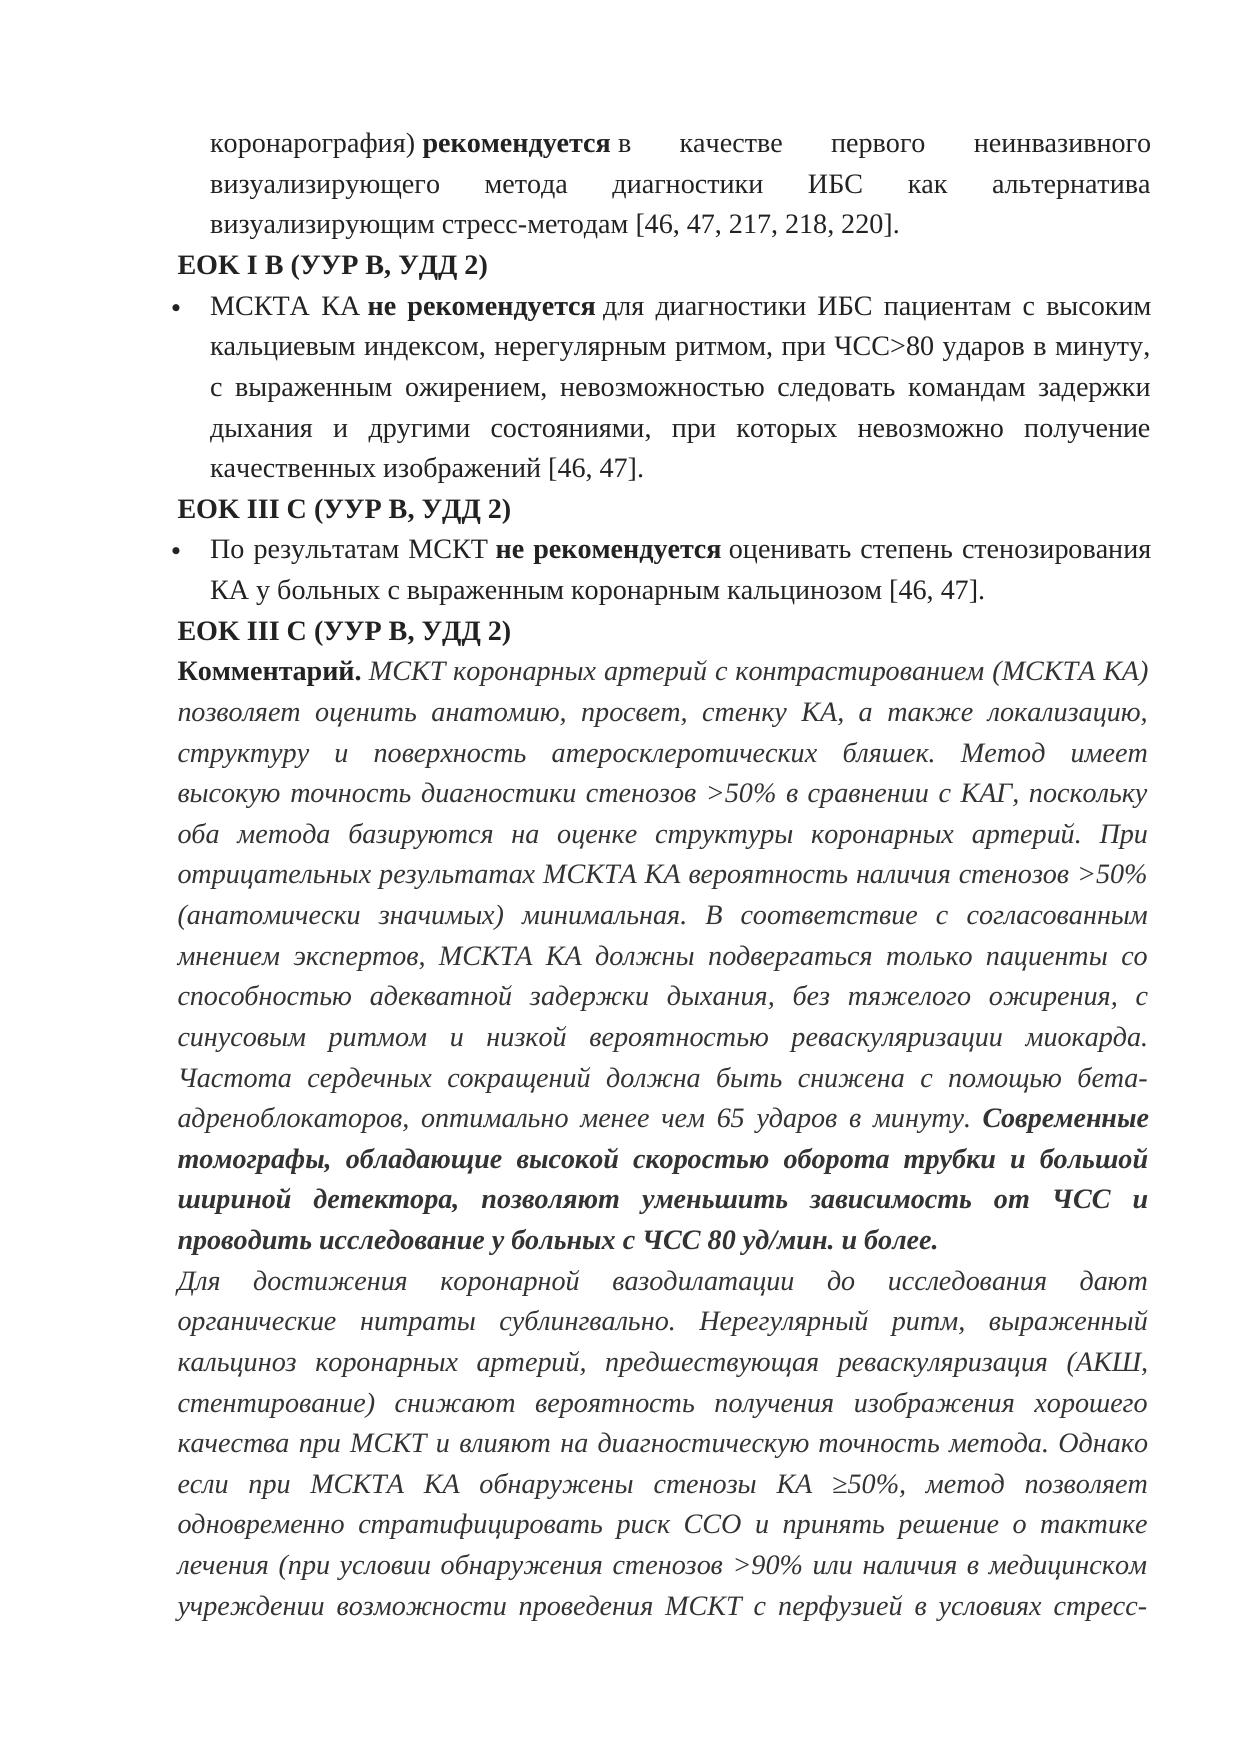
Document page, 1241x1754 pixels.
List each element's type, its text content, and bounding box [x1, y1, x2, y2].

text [177, 1256, 1152, 1621]
text EOK I B (УУР B, УДД 2) [177, 240, 1152, 281]
text Комментарий. МСКТ коронарных артерий с контрастированием (МСКТА КА) позволяет оценить анатомию, просвет, стенку КА, а также локализацию, структуру и поверхность атеросклеротических бляшек. Метод имеет высокую точность диагностики стенозов >50% в сравнении с КАГ, поскольку оба метода базируются на оценке структуры коронарных артерий. При отрицательных результатах МСКТА КА вероятность наличия стенозов >50% (анатомически значимых) минимальная. В соответствие с согласованным мнением экспертов, МСКТА КА должны подвергаться только пациенты со способностью адекватной задержки дыхания, без тяжелого ожирения, с синусовым ритмом и низкой вероятностью реваскуляризации миокарда. Частота сердечных сокращений должна быть снижена с помощью бета-адреноблокаторов, оптимально менее чем 65 ударов в минуту. Cовременные томографы, обладающие высокой скоростью оборота трубки и большой шириной детектора, позволяют уменьшить зависимость от ЧСС и проводить исследование у больных с ЧСС 80 уд/мин. и более. [177, 646, 1152, 1256]
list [172, 118, 1152, 240]
list МСКТА КА не рекомендуется для диагностики ИБС пациентам с высоким кальциевым индексом, нерегулярным ритмом, при ЧСС>80 ударов в минуту, с выраженным ожирением, невозможностью следовать командам задержки дыхания и другими состояниями, при которых невозможно получение качественных изображений [46, 47]. [172, 281, 1152, 484]
list По результатам МСКТ не рекомендуется оценивать степень стенозирования КА у больных с выраженным коронарным кальцинозом [46, 47]. [172, 524, 1152, 606]
text EOK III С (УУР B, УДД 2) [177, 484, 1152, 524]
text EOK III С (УУР B, УДД 2) [177, 606, 1152, 646]
